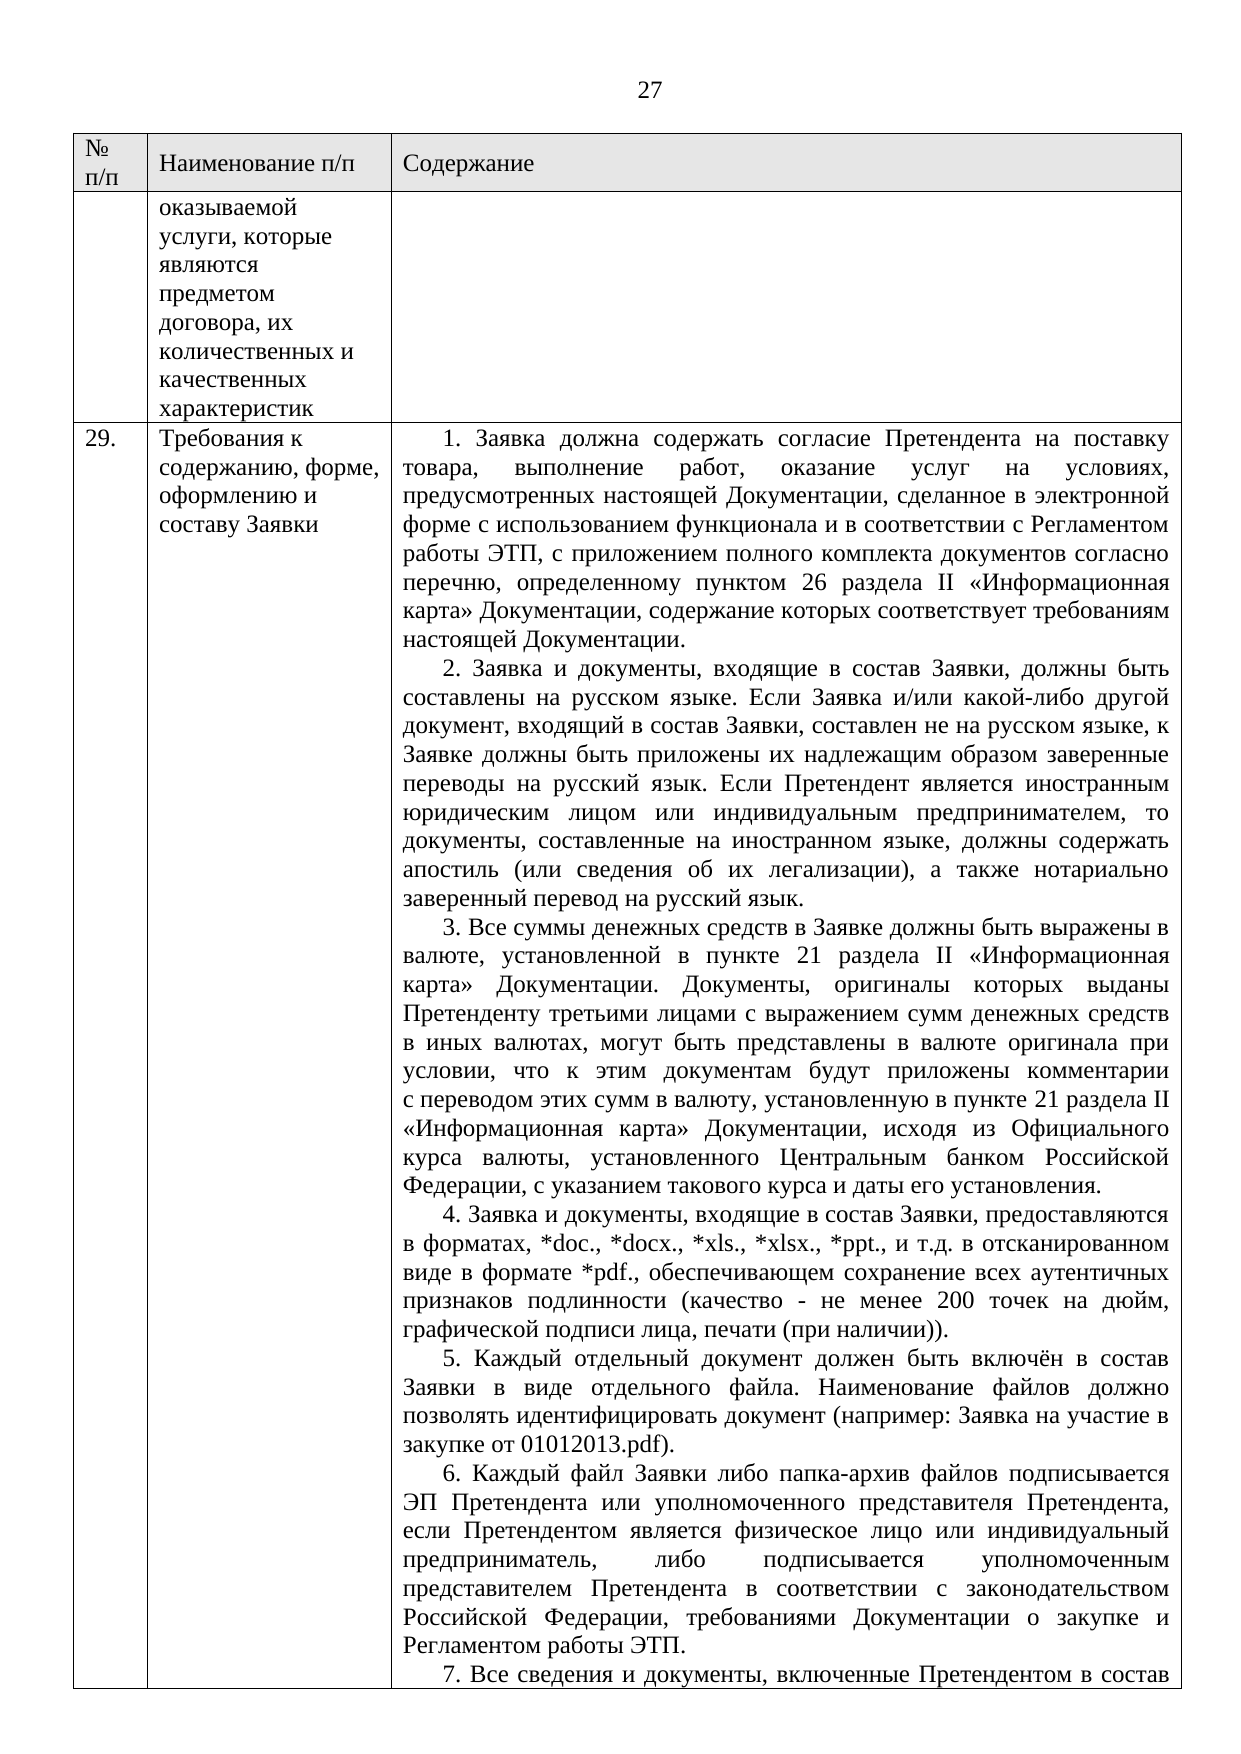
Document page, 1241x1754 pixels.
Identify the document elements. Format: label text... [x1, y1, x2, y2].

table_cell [392, 192, 1181, 422]
table_header Содержание [392, 134, 1181, 191]
table_cell [74, 192, 147, 422]
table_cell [148, 423, 391, 1688]
table_cell [74, 423, 147, 1688]
table_header № п/п [74, 134, 147, 191]
table_header Наименование п/п [148, 134, 391, 191]
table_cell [392, 423, 1181, 1688]
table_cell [148, 192, 391, 422]
